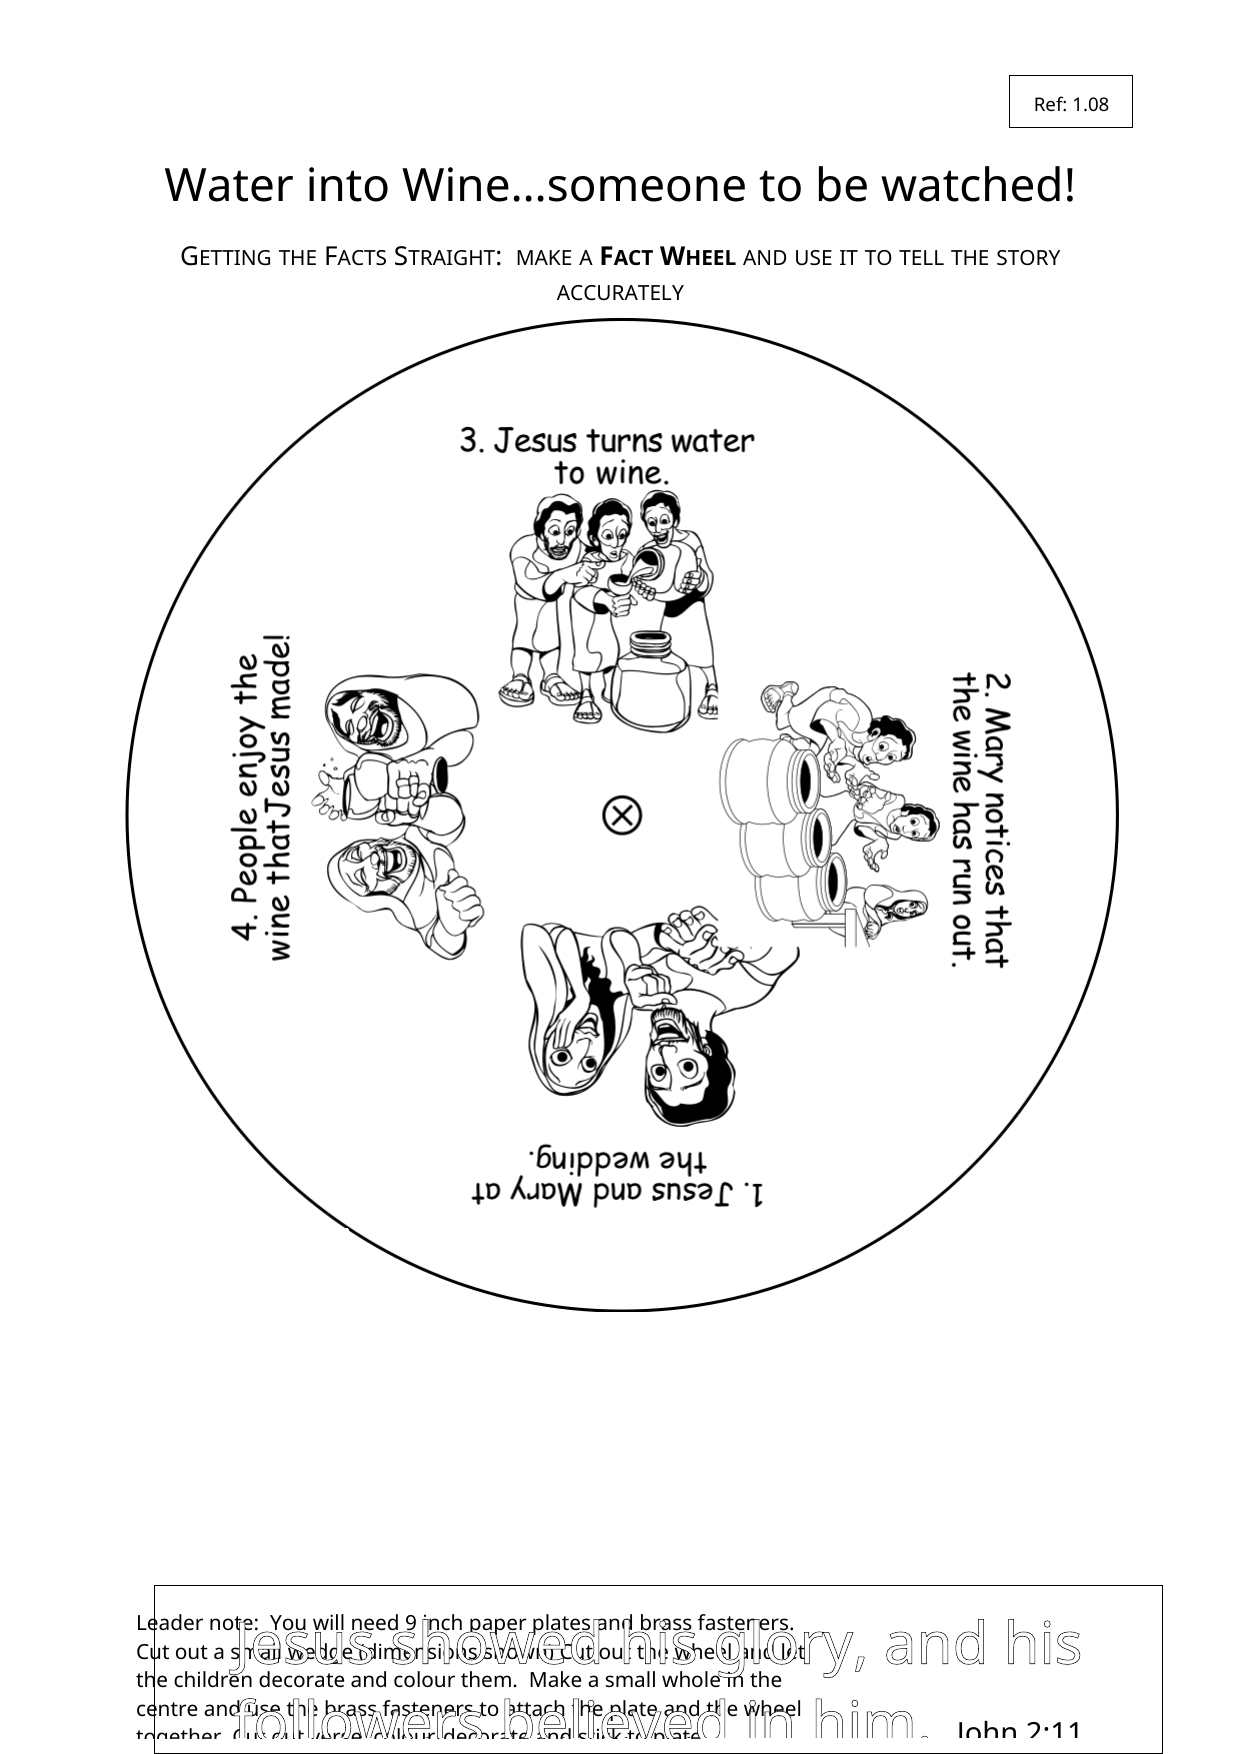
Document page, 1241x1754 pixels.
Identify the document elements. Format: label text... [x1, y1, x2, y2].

text Getting the Facts Straight: make a Fact Wheel and use it to tell the story accurately [118, 237, 1122, 308]
picture [123, 317, 1120, 1312]
text Water into Wine…someone to be watched! [118, 152, 1122, 214]
